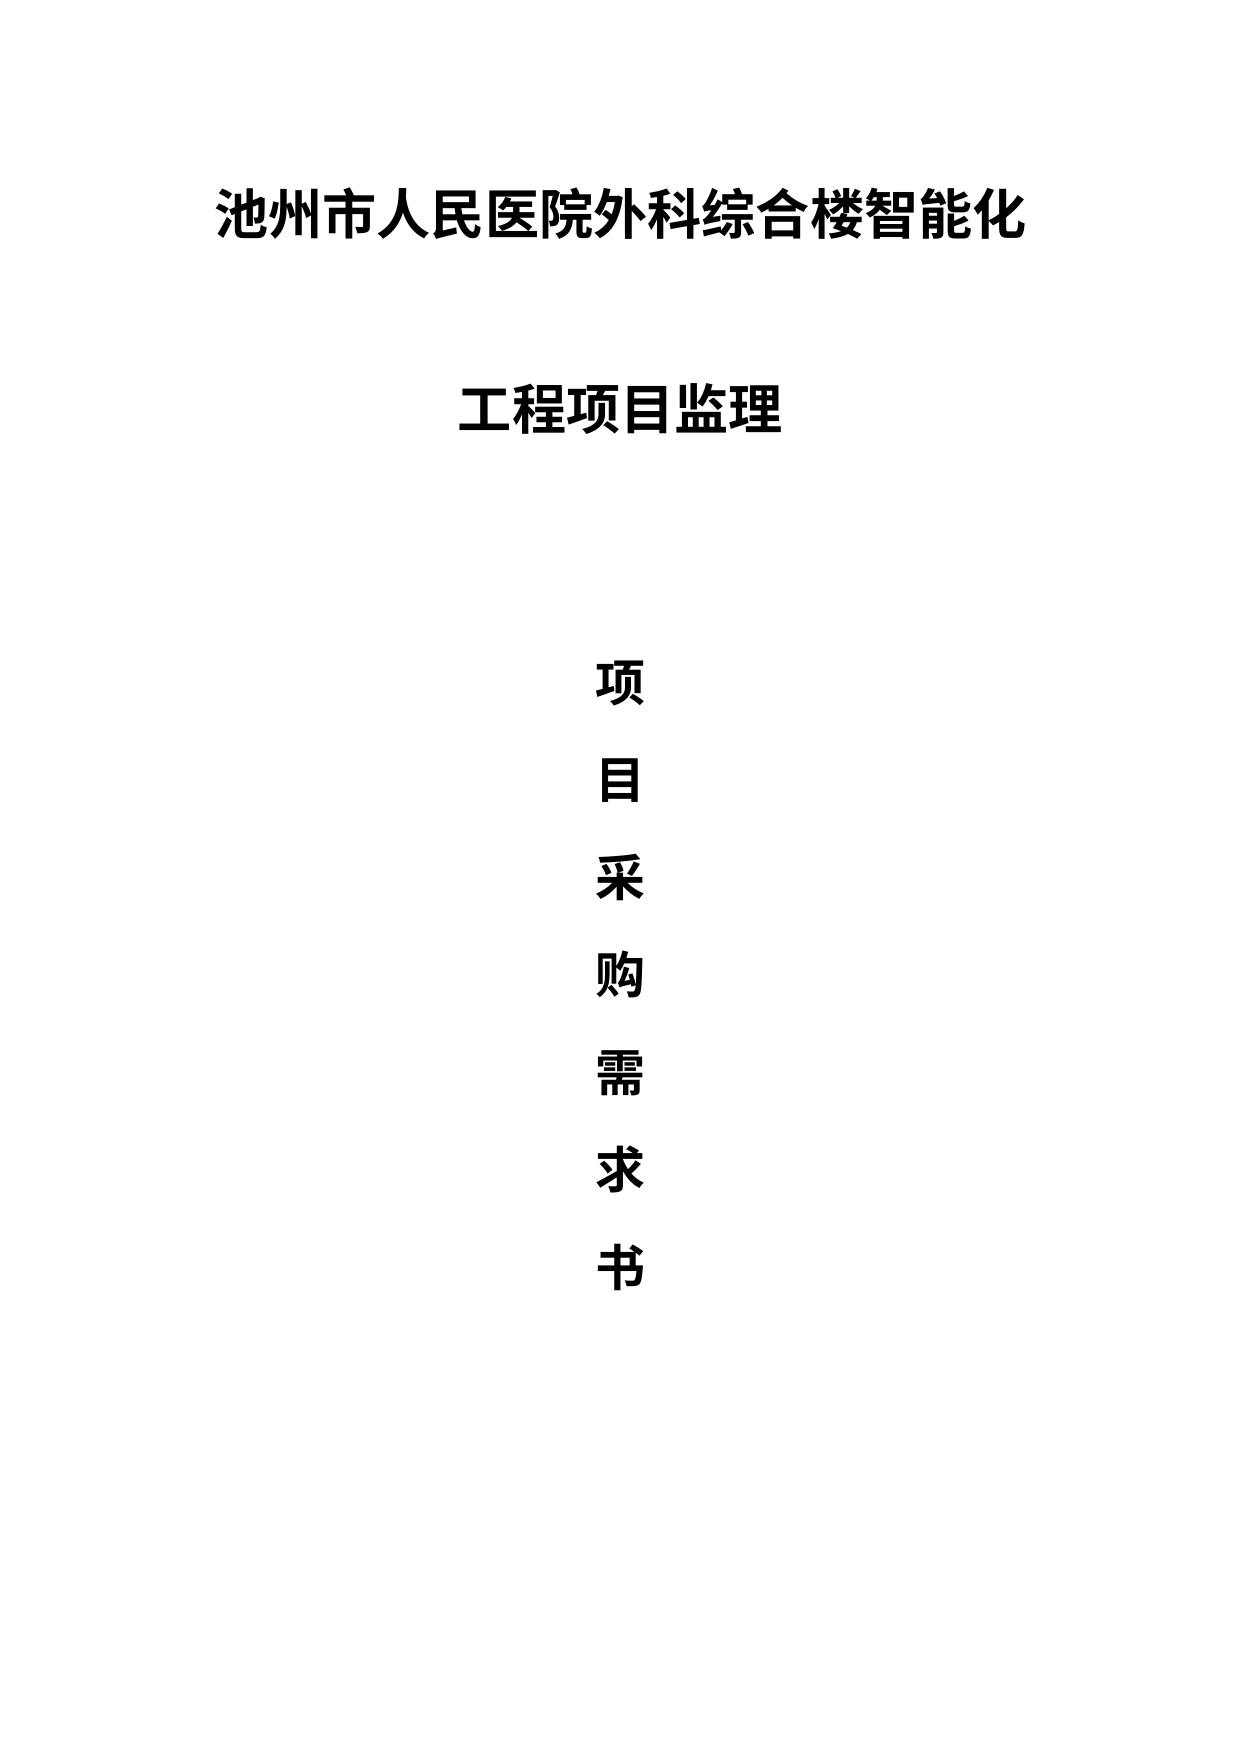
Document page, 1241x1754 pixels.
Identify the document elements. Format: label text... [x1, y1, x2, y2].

text 书 [187, 1215, 1053, 1313]
text 项 [187, 630, 1053, 728]
text 采 [187, 825, 1053, 923]
text 需 [187, 1020, 1053, 1118]
text 目 [187, 728, 1053, 825]
text 池州市人民医院外科综合楼智能化工程项目监理 [187, 162, 1053, 454]
text 购 [187, 923, 1053, 1020]
text 求 [187, 1118, 1053, 1215]
